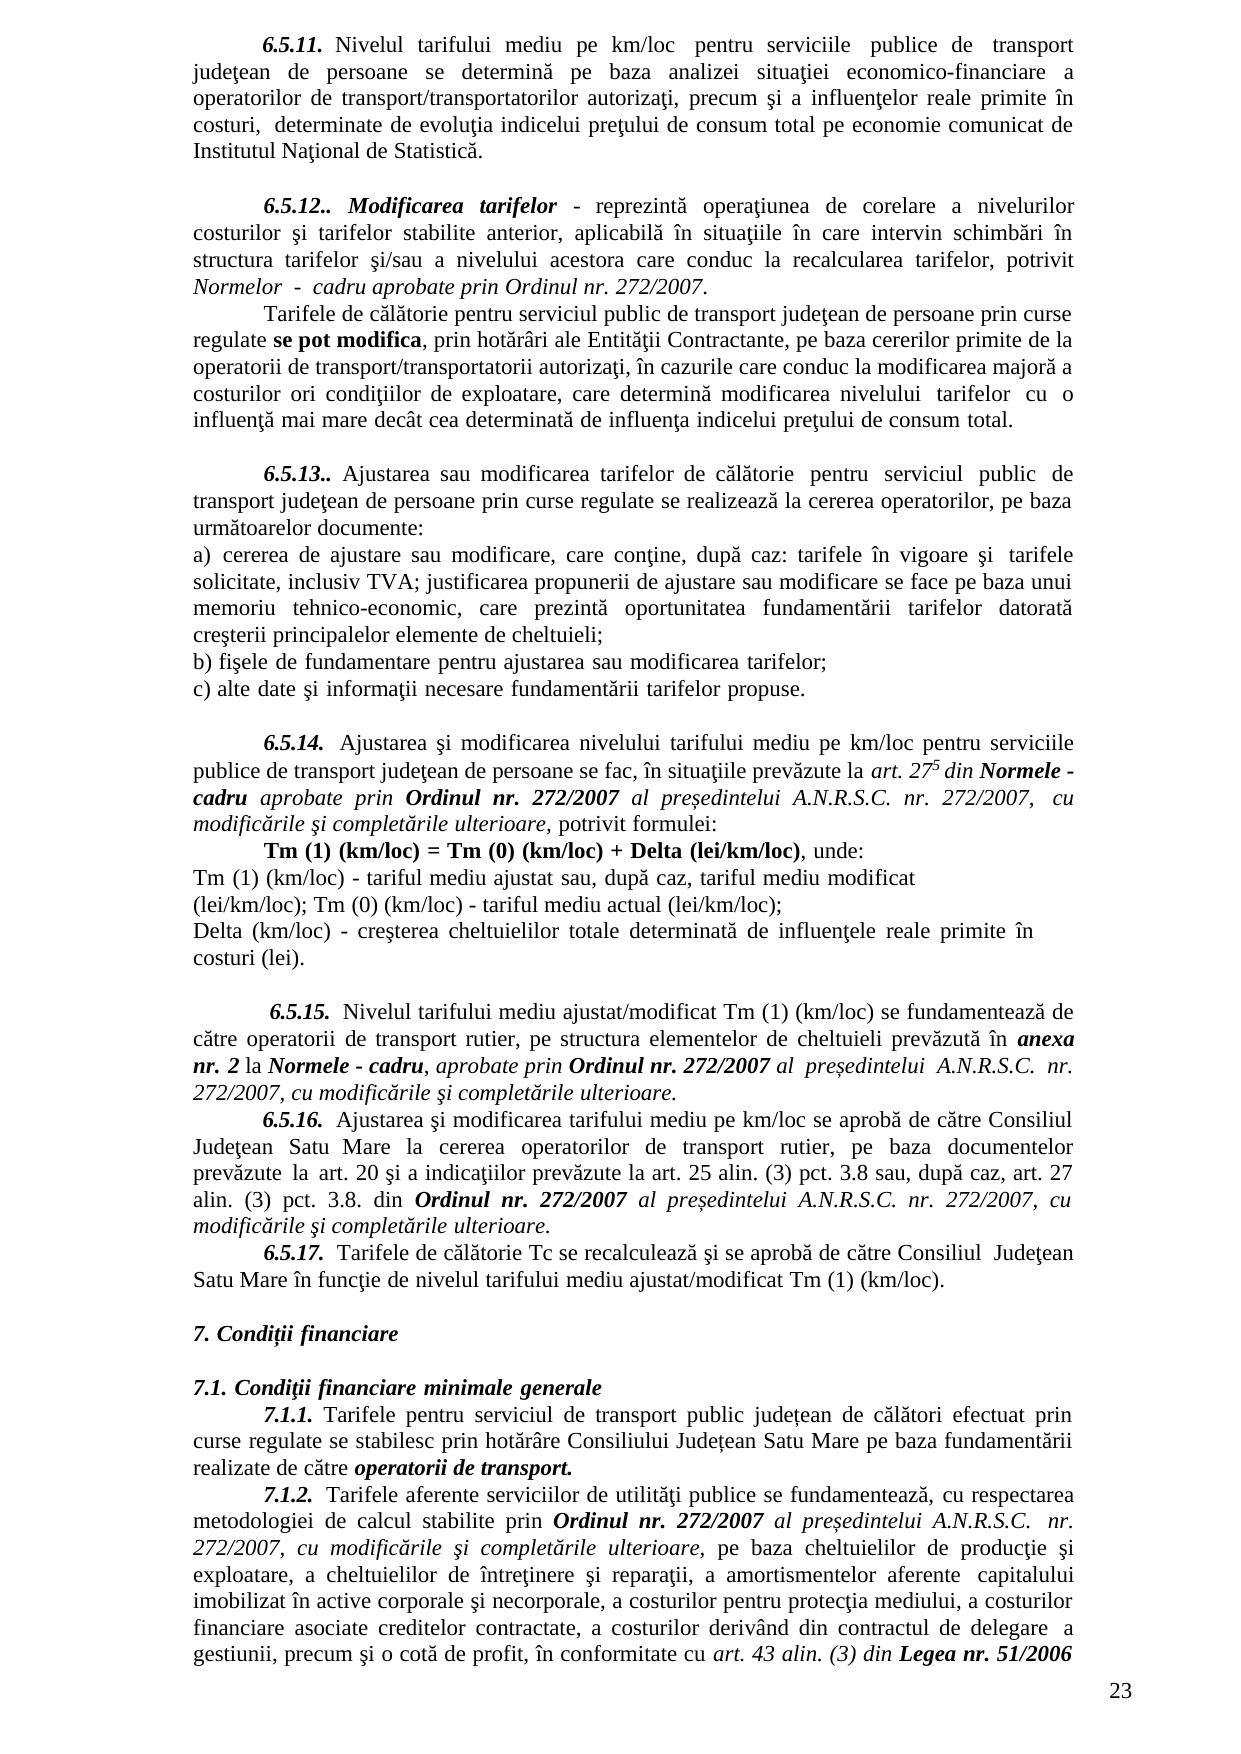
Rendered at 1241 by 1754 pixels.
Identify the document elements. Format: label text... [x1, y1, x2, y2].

list alte date şi informaţii necesare fundamentării tarifelor propuse. [193, 675, 1132, 701]
text Tarifele de călătorie pentru serviciul public de transport judeţean de persoane prin curse regulate se pot modifica, prin hotărâri ale Entităţii Contractante, pe baza cererilor primite de la operatorii de transport/transportatorii autorizaţi, în cazurile care conduc la modificarea majoră a costurilor ori condiţiilor de exploatare, care determină modificarea nivelului tarifelor cu o influenţă mai mare decât cea determinată de influenţa indicelui preţului de consum total. [193, 300, 1074, 433]
subtitle Condiții financiare [193, 1320, 1132, 1347]
text Delta (km/loc) - creşterea cheltuielilor totale determinată de influenţele reale primite în costuri (lei). [193, 917, 1074, 970]
text 6.5.13.. Ajustarea sau modificarea tarifelor de călătorie pentru serviciul public de transport judeţean de persoane prin curse regulate se realizează la cererea operatorilor, pe baza următoarelor documente: [193, 460, 1074, 541]
list Nivelul tarifului mediu pe km/loc pentru serviciile publice de transport judeţean de persoane se determină pe baza analizei situaţiei economico-financiare a operatorilor de transport/transportatorilor autorizaţi, precum şi a influenţelor reale primite în costuri, determinate de evoluţia indicelui preţului de consum total pe economie comunicat de Institutul Naţional de Statistică. [193, 31, 1074, 164]
text 6.5.12.. Modificarea tarifelor - reprezintă operaţiunea de corelare a nivelurilor costurilor şi tarifelor stabilite anterior, aplicabilă în situaţiile în care intervin schimbări în structura tarifelor şi/sau a nivelului acestora care conduc la recalcularea tarifelor, potrivit Normelor - cadru aprobate prin Ordinul nr. 272/2007. [193, 192, 1074, 299]
list Tarifele pentru serviciul de transport public județean de călători efectuat prin curse regulate se stabilesc prin hotărâre Consiliului Județean Satu Mare pe baza fundamentării realizate de către operatorii de transport. [193, 1401, 1074, 1480]
list Ajustarea şi modificarea nivelului tarifului mediu pe km/loc pentru serviciile publice de transport judeţean de persoane se fac, în situaţiile prevăzute la art. 275 din Normele - cadru aprobate prin Ordinul nr. 272/2007 al președintelui A.N.R.S.C. nr. 272/2007, cu modificările şi completările ulterioare, potrivit formulei: [193, 729, 1074, 837]
list Ajustarea şi modificarea tarifului mediu pe km/loc se aprobă de către Consiliul Judeţean Satu Mare la cererea operatorilor de transport rutier, pe baza documentelor prevăzute la art. 20 şi a indicaţiilor prevăzute la art. 25 alin. (3) pct. 3.8 sau, după caz, art. 27 alin. (3) pct. 3.8. din Ordinul nr. 272/2007 al președintelui A.N.R.S.C. nr. 272/2007, cu modificările şi completările ulterioare. [193, 1106, 1074, 1239]
list cererea de ajustare sau modificare, care conţine, după caz: tarifele în vigoare şi tarifele solicitate, inclusiv TVA; justificarea propunerii de ajustare sau modificare se face pe baza unui memoriu tehnico-economic, care prezintă oportunitatea fundamentării tarifelor datorată creşterii principalelor elemente de cheltuieli; [193, 541, 1074, 647]
list Tarifele de călătorie Tc se recalculează şi se aprobă de către Consiliul Judeţean Satu Mare în funcţie de nivelul tarifului mediu ajustat/modificat Tm (1) (km/loc). [193, 1239, 1074, 1292]
text Tm (1) (km/loc) - tariful mediu ajustat sau, după caz, tariful mediu modificat (lei/km/loc); Tm (0) (km/loc) - tariful mediu actual (lei/km/loc); [193, 864, 1021, 917]
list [193, 1481, 1074, 1667]
subtitle Tm (1) (km/loc) = Tm (0) (km/loc) + Delta (lei/km/loc), unde: [263, 837, 1132, 863]
list fişele de fundamentare pentru ajustarea sau modificarea tarifelor; [193, 648, 1132, 674]
list Condiţii financiare minimale generale [193, 1375, 1132, 1401]
list Nivelul tarifului mediu ajustat/modificat Tm (1) (km/loc) se fundamentează de către operatorii de transport rutier, pe structura elementelor de cheltuieli prevăzută în anexa nr. 2 la Normele - cadru, aprobate prin Ordinul nr. 272/2007 al președintelui A.N.R.S.C. nr. 272/2007, cu modificările şi completările ulterioare. [193, 998, 1074, 1105]
